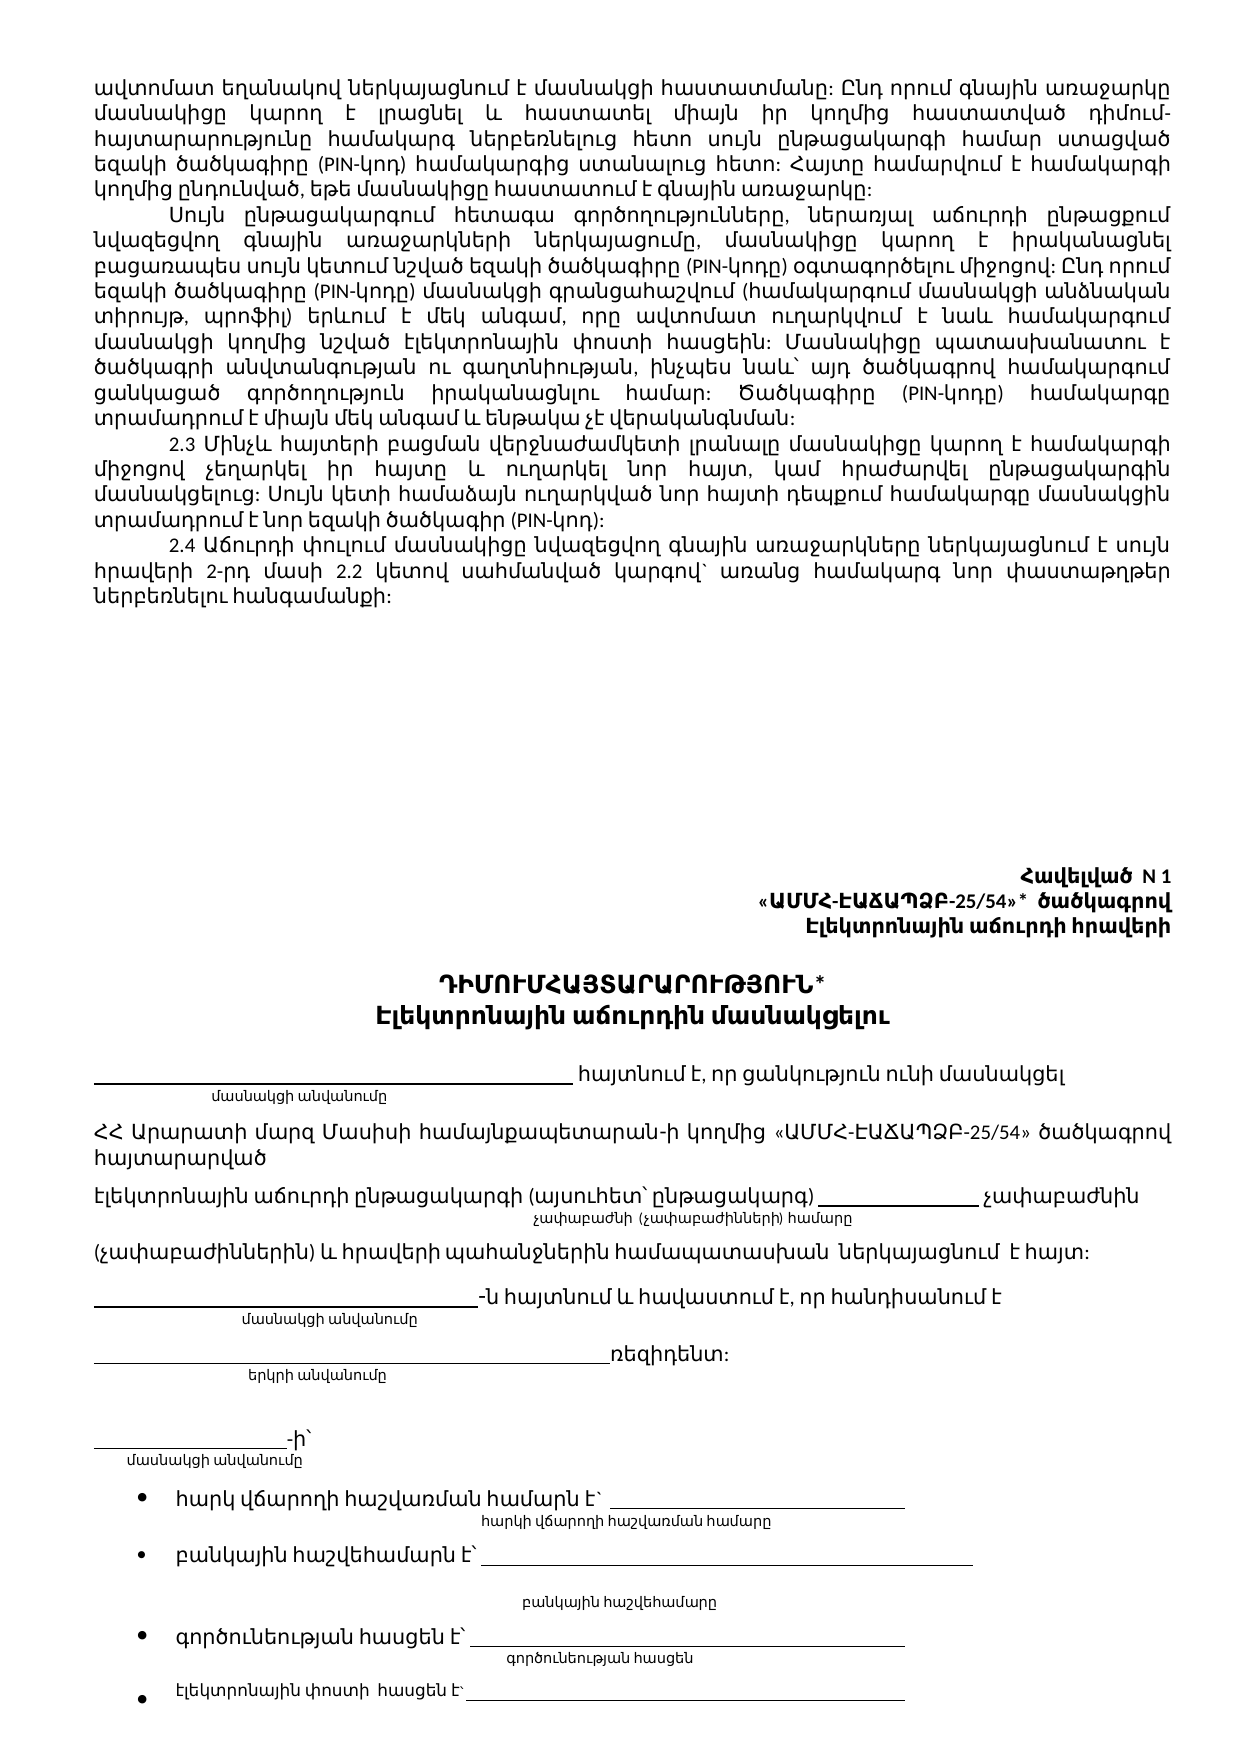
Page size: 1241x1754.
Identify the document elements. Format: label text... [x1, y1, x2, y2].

text ԴԻՄՈՒՄՀԱՅՏԱՐԱՐՈՒԹՅՈՒՆ* [94, 970, 1171, 1000]
text երկրի անվանումը [94, 1366, 1171, 1397]
text ՀՀ Արարատի մարզ Մասիսի համայնքապետարան-ի կողմից «ԱՄՄՀ-ԷԱՃԱՊՁԲ-25/54» ծածկագրով հայտարարված [94, 1117, 1171, 1171]
text «ԱՄՄՀ-ԷԱՃԱՊՁԲ-25/54»* ծածկագրով [94, 888, 1171, 914]
text -ի՝ [94, 1426, 1171, 1451]
text (չափաբաժիններին) և հրավերի պահանջներին համապատասխան ներկայացնում է հայտ: [94, 1239, 1171, 1265]
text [94, 75, 1171, 202]
text մասնակցի անվանումը [94, 1311, 1171, 1341]
subtitle Էլեկտրոնային աճուրդին մասնակցելու [94, 1000, 1171, 1031]
text հայտնում է, որ ցանկություն ունի մասնակցել [94, 1061, 1171, 1087]
text գործունեության հասցեն [94, 1650, 1171, 1680]
text բանկային հաշվեհամարը [94, 1593, 1171, 1624]
list գործունեության հասցեն է՝ [138, 1624, 1171, 1650]
text -ն հայտնում և հավաստում է, որ հանդիսանում է [94, 1280, 1171, 1311]
text ռեզիդենտ: [94, 1341, 1171, 1366]
list հարկ վճարողի հաշվառման համարն է` [138, 1482, 1171, 1512]
text մասնակցի անվանումը [94, 1451, 1171, 1482]
text 2.4 Աճուրդի փուլում մասնակիցը նվազեցվող գնային առաջարկները ներկայացնում է սույն հրավերի 2-րդ մասի 2.2 կետով սահմանված կարգով` առանց համակարգ նոր փաստաթղթեր ներբեռնելու հանգամանքի: [94, 532, 1171, 609]
text 2.3 Մինչև հայտերի բացման վերջնաժամկետի լրանալը մասնակիցը կարող է համակարգի միջոցով չեղարկել իր հայտը և ուղարկել նոր հայտ, կամ հրաժարվել ընթացակարգին մասնակցելուց: Սույն կետի համաձայն ուղարկված նոր հայտի դեպքում համակարգը մասնակցին տրամադրում է նոր եզակի ծածկագիր (PIN-կոդ): [94, 431, 1171, 532]
text Հավելված N 1 [94, 863, 1171, 888]
text հարկի վճարողի հաշվառման համարը [94, 1512, 1171, 1543]
list էլեկտրոնային փոստի հասցեն է՝ [138, 1680, 1171, 1716]
text մասնակցի անվանումը [94, 1087, 1171, 1117]
list բանկային հաշվեհամարն է՝ [138, 1543, 1171, 1593]
text Սույն ընթացակարգում հետագա գործողությունները, ներառյալ աճուրդի ընթացքում նվազեցվող գնային առաջարկների ներկայացումը, մասնակիցը կարող է իրականացնել բացառապես սույն կետում նշված եզակի ծածկագիրը (PIN-կոդը) օգտագործելու միջոցով: Ընդ որում եզակի ծածկագիրը (PIN-կոդը) մասնակցի գրանցահաշվում (համակարգում մասնակցի անձնական տիրույթ, պրոֆիլ) երևում է մեկ անգամ, որը ավտոմատ ուղարկվում է նաև համակարգում մասնակցի կողմից նշված էլեկտրոնային փոստի հասցեին: Մասնակիցը պատասխանատու է ծածկագրի անվտանգության ու գաղտնիության, ինչպես նաև՝ այդ ծածկագրով համակարգում ցանկացած գործողություն իրականացնլու համար: Ծածկագիրը (PIN-կոդը) համակարգը տրամադրում է միայն մեկ անգամ և ենթակա չէ վերականգնման: [94, 202, 1171, 431]
text չափաբաժնի (չափաբաժինների) համարը [94, 1209, 1171, 1239]
text Էլեկտրոնային աճուրդի հրավերի [94, 914, 1171, 939]
text էլեկտրոնային աճուրդի ընթացակարգի (այսուհետ՝ ընթացակարգ) չափաբաժնին [94, 1183, 1171, 1209]
